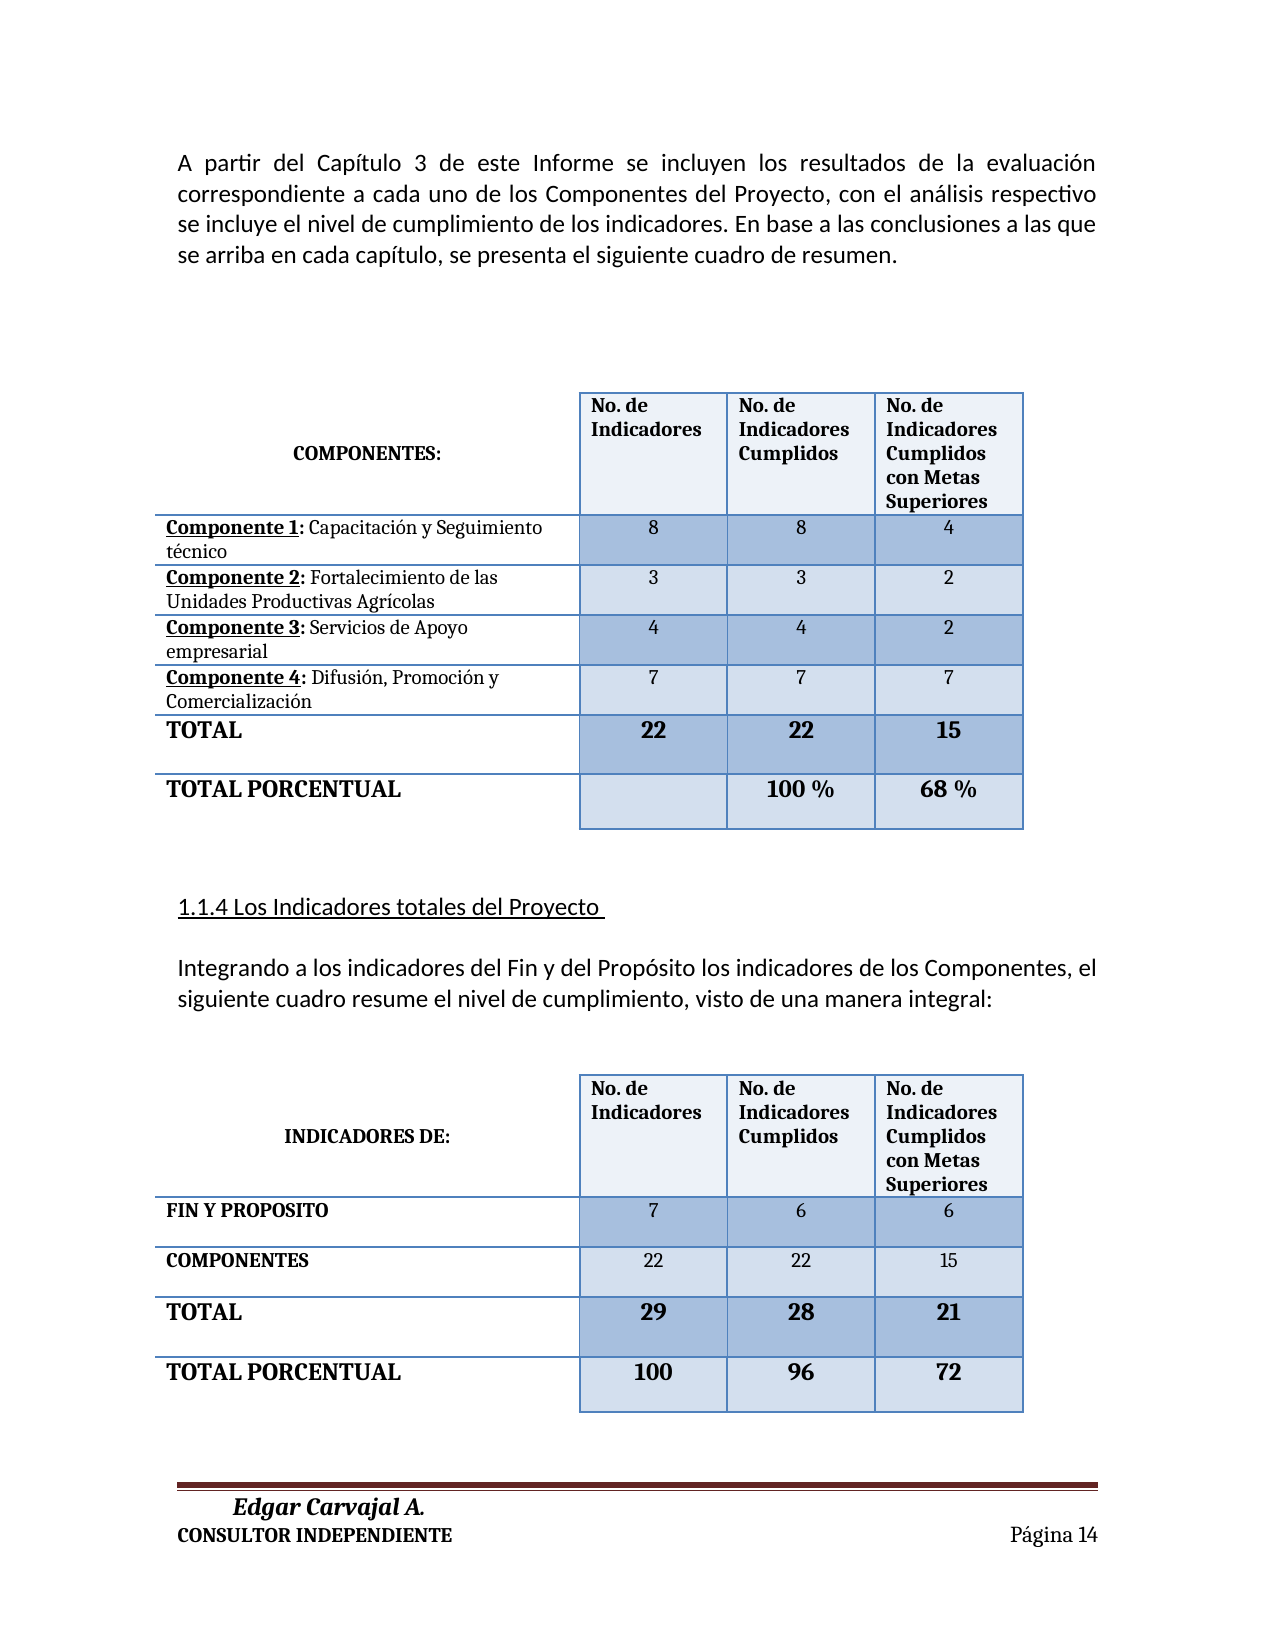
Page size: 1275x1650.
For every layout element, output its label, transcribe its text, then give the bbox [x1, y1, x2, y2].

table_cell 7 [876, 666, 1022, 714]
table_header No. de Indicadores [581, 394, 726, 514]
text A partir del Capítulo 3 de este Informe se incluyen los resultados de la evaluación correspondiente a cada uno de los Componentes del Proyecto, con el análisis respectivo se incluye el nivel de cumplimiento de los indicadores. En base a las conclusiones a las que se arriba en cada capítulo, se presenta el siguiente cuadro de resumen. [177, 148, 1098, 270]
table_cell Componente 2: Fortalecimiento de las Unidades Productivas Agrícolas [155, 566, 579, 614]
table_cell 100 % [728, 775, 874, 828]
table_cell 3 [728, 566, 874, 614]
table_cell 7 [728, 666, 874, 714]
table_cell 100 [581, 1358, 726, 1411]
table_cell 15 [876, 1248, 1022, 1296]
table_header No. de Indicadores Cumplidos [728, 1076, 874, 1196]
table_cell 22 [580, 716, 727, 773]
table_header No. de Indicadores Cumplidos con Metas Superiores [876, 1076, 1022, 1196]
table_cell 4 [580, 616, 727, 664]
table_cell 8 [580, 516, 727, 564]
table_header COMPONENTES: [155, 392, 579, 514]
table_cell Componente 1: Capacitación y Seguimiento técnico [155, 516, 579, 564]
table_cell 68 % [876, 775, 1022, 828]
table_cell 15 [876, 716, 1022, 773]
table_cell 4 [876, 516, 1022, 564]
table_cell 6 [876, 1198, 1022, 1246]
table_cell 22 [581, 1248, 726, 1296]
table_cell 2 [876, 566, 1022, 614]
table_header No. de Indicadores [581, 1076, 726, 1196]
table_cell 6 [728, 1198, 874, 1246]
table_cell 72 [876, 1358, 1022, 1411]
table_cell [581, 775, 726, 828]
table_cell 8 [728, 516, 874, 564]
table_cell 22 [728, 716, 874, 773]
text Integrando a los indicadores del Fin y del Propósito los indicadores de los Componentes, el siguiente cuadro resume el nivel de cumplimiento, visto de una manera integral: [177, 952, 1098, 1013]
table_cell TOTAL [155, 1298, 579, 1356]
table_cell 3 [581, 566, 726, 614]
table_header No. de Indicadores Cumplidos con Metas Superiores [876, 394, 1022, 514]
table_cell 29 [580, 1298, 727, 1356]
table_cell 28 [728, 1298, 874, 1356]
table_cell 2 [876, 616, 1022, 664]
table_cell Componente 4: Difusión, Promoción y Comercialización [155, 666, 579, 714]
table_cell TOTAL [155, 716, 579, 773]
table_cell 7 [581, 666, 726, 714]
table_cell FIN Y PROPOSITO [155, 1198, 579, 1246]
table_header No. de Indicadores Cumplidos [728, 394, 874, 514]
table_cell 22 [728, 1248, 874, 1296]
table_cell TOTAL PORCENTUAL [155, 1358, 579, 1411]
table_header INDICADORES DE: [155, 1074, 579, 1196]
text 1.1.4 Los Indicadores totales del Proyecto [177, 891, 1098, 922]
table_cell 4 [728, 616, 874, 664]
table_cell 21 [876, 1298, 1022, 1356]
table_cell 96 [728, 1358, 874, 1411]
table_cell TOTAL PORCENTUAL [155, 775, 579, 828]
table_cell COMPONENTES [155, 1248, 579, 1296]
table_cell Componente 3: Servicios de Apoyo empresarial [155, 616, 579, 664]
table_cell 7 [580, 1198, 727, 1246]
